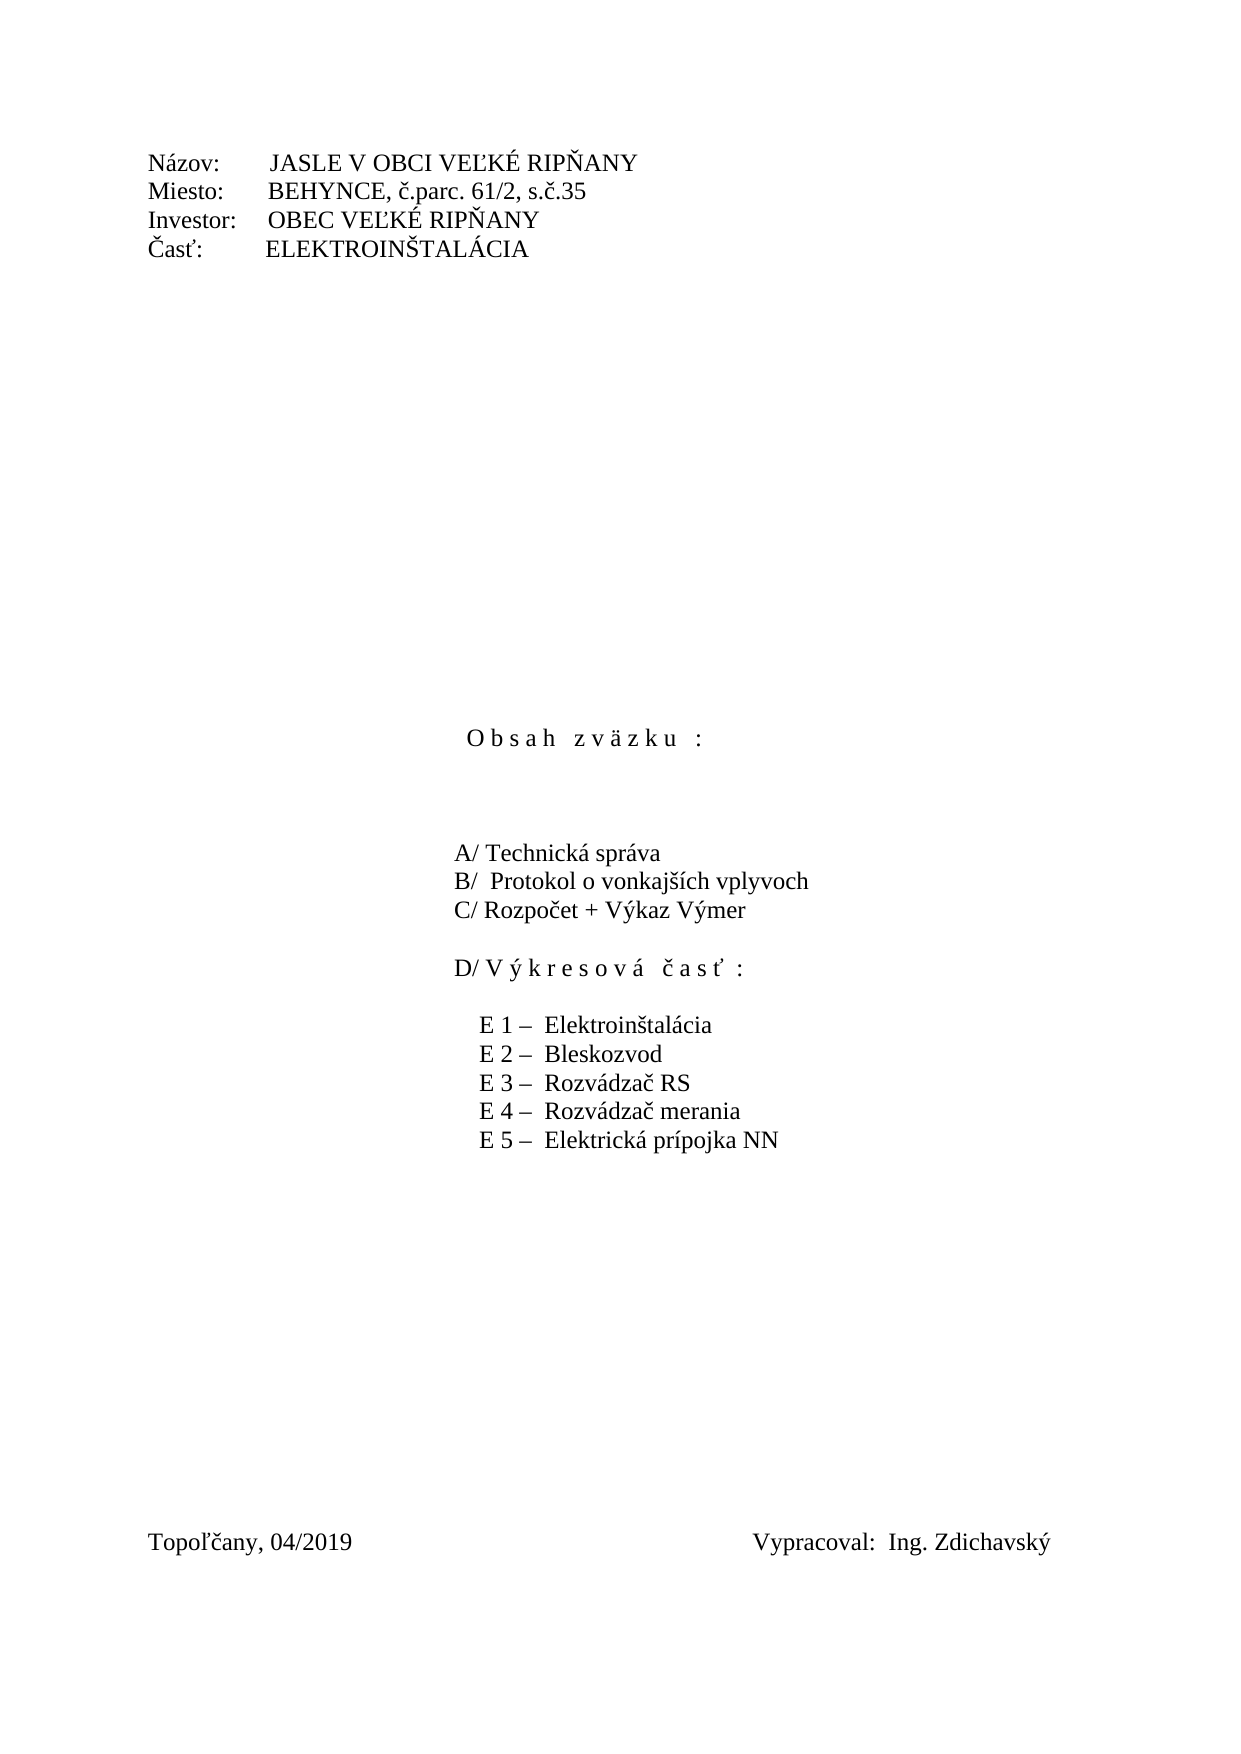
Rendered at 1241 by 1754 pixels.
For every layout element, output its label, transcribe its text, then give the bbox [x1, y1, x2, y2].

text E 2 – Bleskozvod [148, 1039, 1093, 1068]
text Názov: JASLE V OBCI VEĽKÉ RIPŇANY [148, 148, 1093, 176]
text Investor: OBEC VEĽKÉ RIPŇANY [148, 205, 1093, 234]
text E 1 – Elektroinštalácia [148, 1010, 1093, 1039]
text B/ Protokol o vonkajších vplyvoch [148, 866, 1093, 895]
text O b s a h z v ä z k u : [148, 723, 1093, 751]
text Miesto: BEHYNCE, č.parc. 61/2, s.č.35 [148, 176, 1093, 205]
text D/ V ý k r e s o v á č a s ť : [148, 953, 1093, 981]
text C/ Rozpočet + Výkaz Výmer [148, 895, 1093, 924]
text E 4 – Rozvádzač merania [148, 1096, 1093, 1125]
text E 5 – Elektrická prípojka NN [148, 1125, 1093, 1154]
text Časť: ELEKTROINŠTALÁCIA [148, 234, 1093, 263]
text Topoľčany, 04/2019 Vypracoval: Ing. Zdichavský [148, 1527, 1093, 1556]
text A/ Technická správa [148, 838, 1093, 866]
text E 3 – Rozvádzač RS [148, 1068, 1093, 1096]
